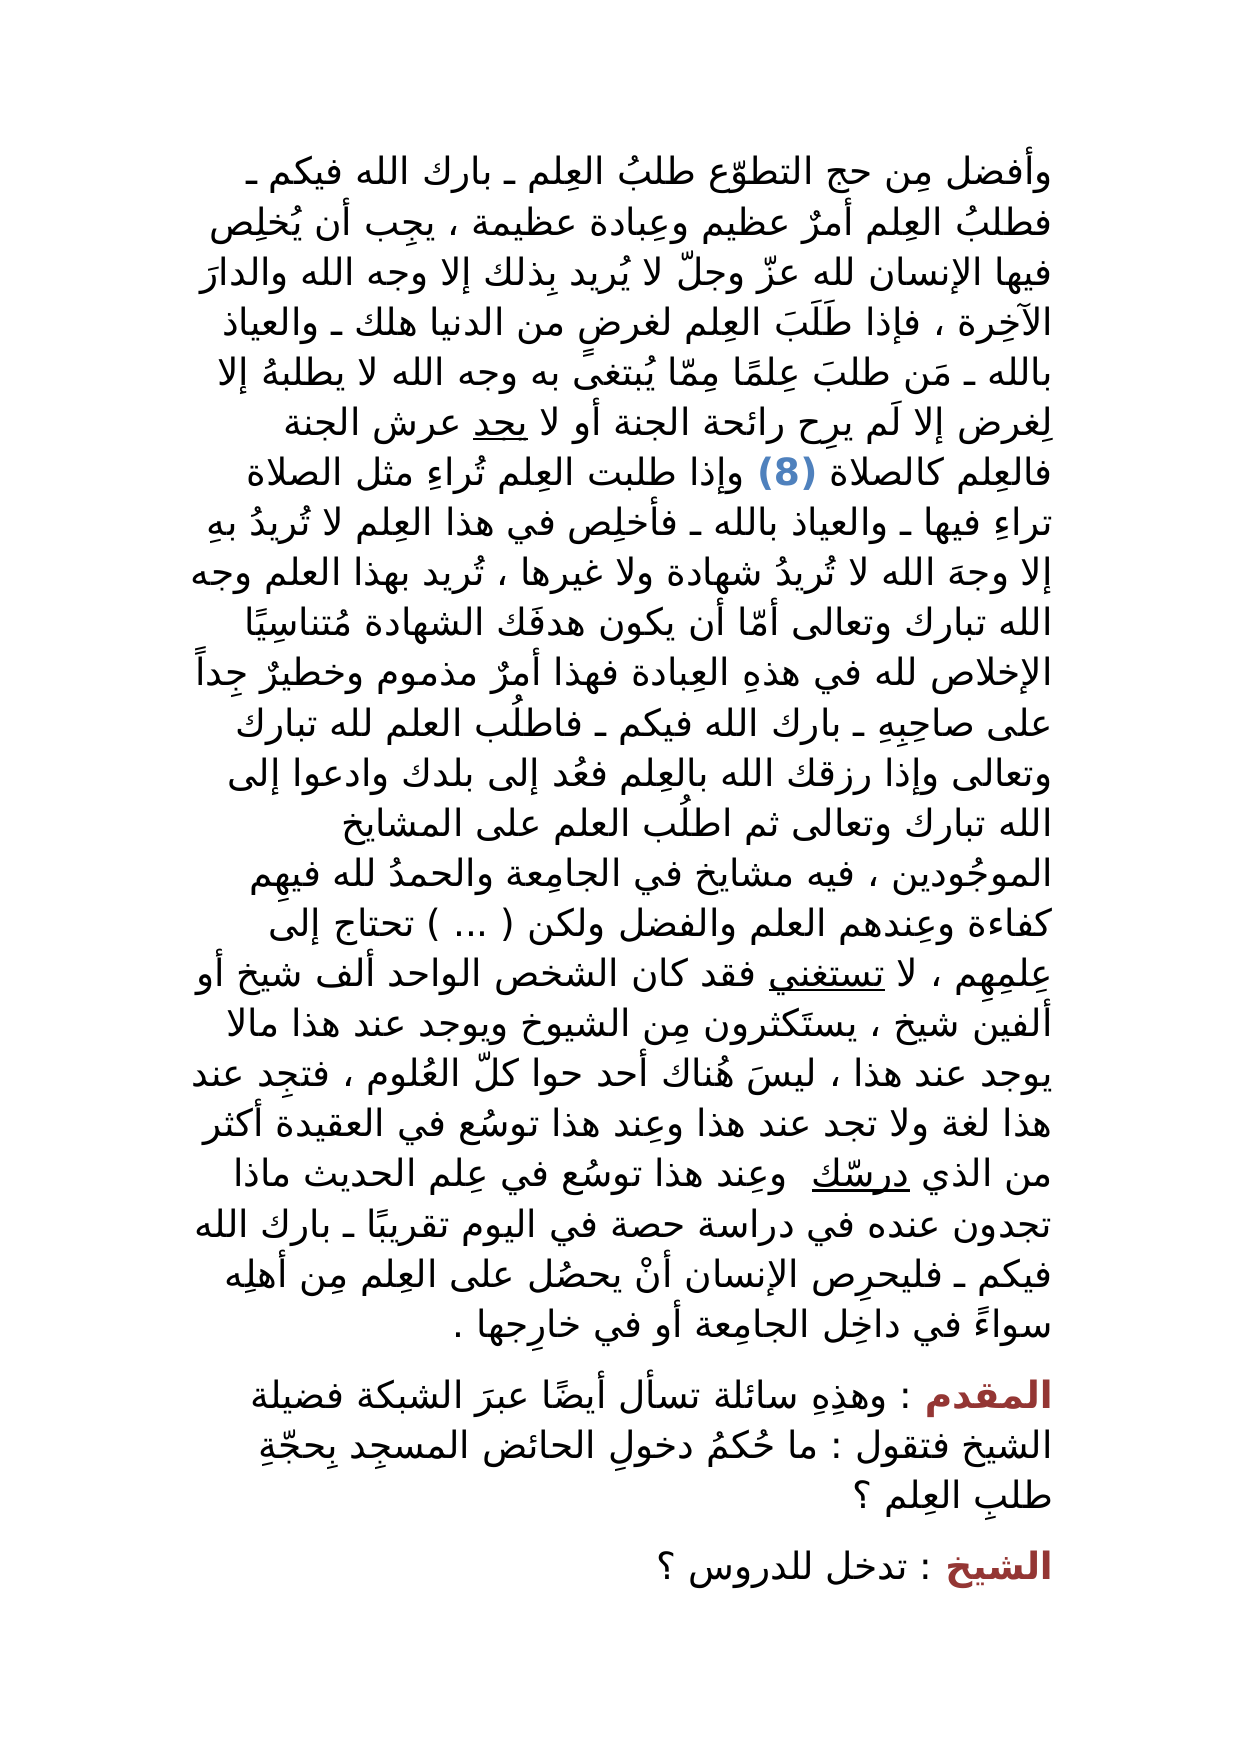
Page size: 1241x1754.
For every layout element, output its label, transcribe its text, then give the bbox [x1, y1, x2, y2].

text الشيخ : تدخل للدروس ؟ [187, 1544, 1053, 1588]
text المقدم : وهذِهِ سائلة تسأل أيضًا عبرَ الشبكة فضيلة الشيخ فتقول : ما حُكمُ دخولِ الحائض المسجِد بِحجّةِ طلبِ العِلم ؟ [187, 1373, 1053, 1517]
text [187, 150, 1053, 1346]
